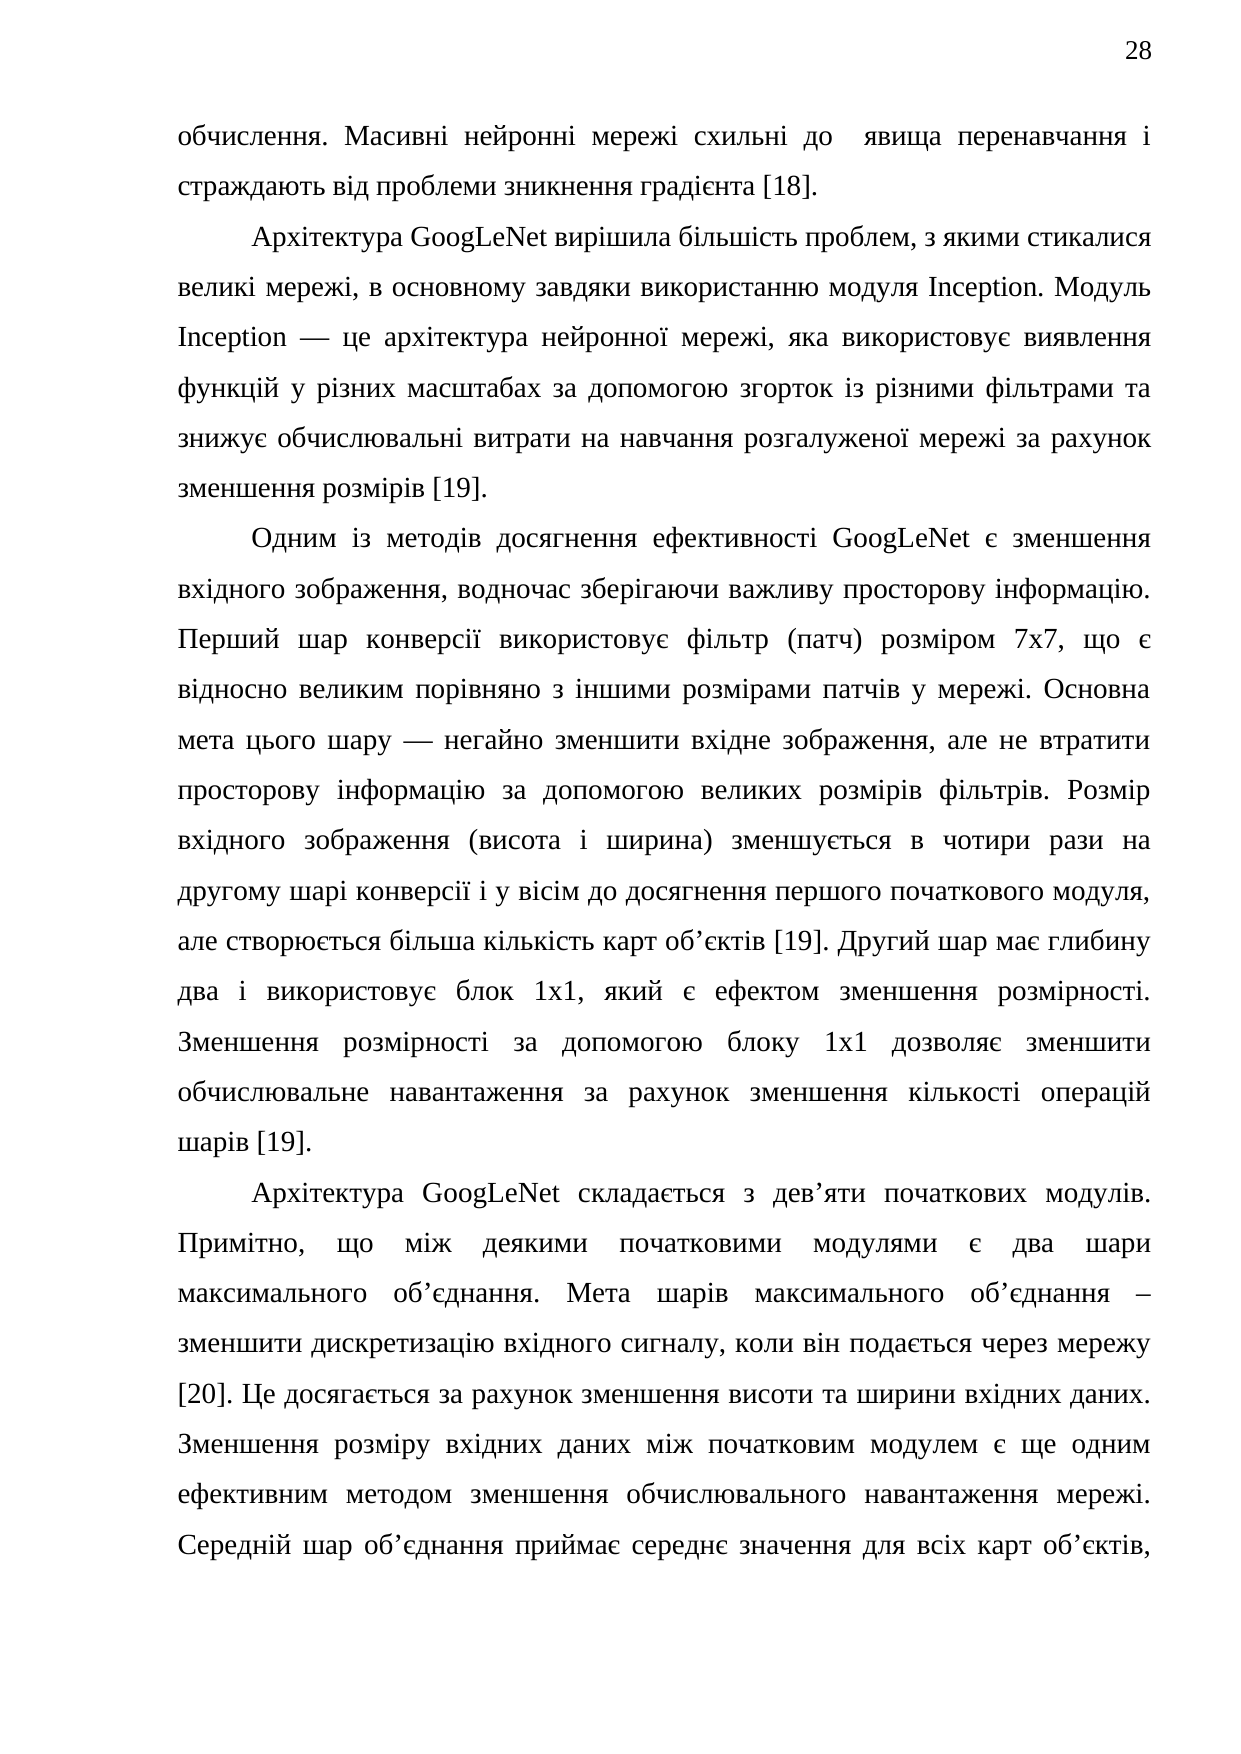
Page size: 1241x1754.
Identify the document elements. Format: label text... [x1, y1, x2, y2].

text Одним із методів досягнення ефективності GoogLeNet є зменшення вхідного зображення, водночас зберігаючи важливу просторову інформацію. Перший шар конверсії використовує фільтр (патч) розміром 7x7, що є відносно великим порівняно з іншими розмірами патчів у мережі. Основна мета цього шару — негайно зменшити вхідне зображення, але не втратити просторову інформацію за допомогою великих розмірів фільтрів. Розмір вхідного зображення (висота і ширина) зменшується в чотири рази на другому шарі конверсії і у вісім до досягнення першого початкового модуля, але створюється більша кількість карт об’єктів [19]. Другий шар має глибину два і використовує блок 1x1, який є ефектом зменшення розмірності. Зменшення розмірності за допомогою блоку 1x1 дозволяє зменшити обчислювальне навантаження за рахунок зменшення кількості операцій шарів [19]. [177, 521, 1152, 1158]
text Архітектура GoogLeNet вирішила більшість проблем, з якими стикалися великі мережі, в основному завдяки використанню модуля Inception. Модуль Inception — це архітектура нейронної мережі, яка використовує виявлення функцій у різних масштабах за допомогою згорток із різними фільтрами та знижує обчислювальні витрати на навчання розгалуженої мережі за рахунок зменшення розмірів [19]. [177, 219, 1152, 504]
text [177, 1175, 1152, 1560]
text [177, 118, 1152, 202]
